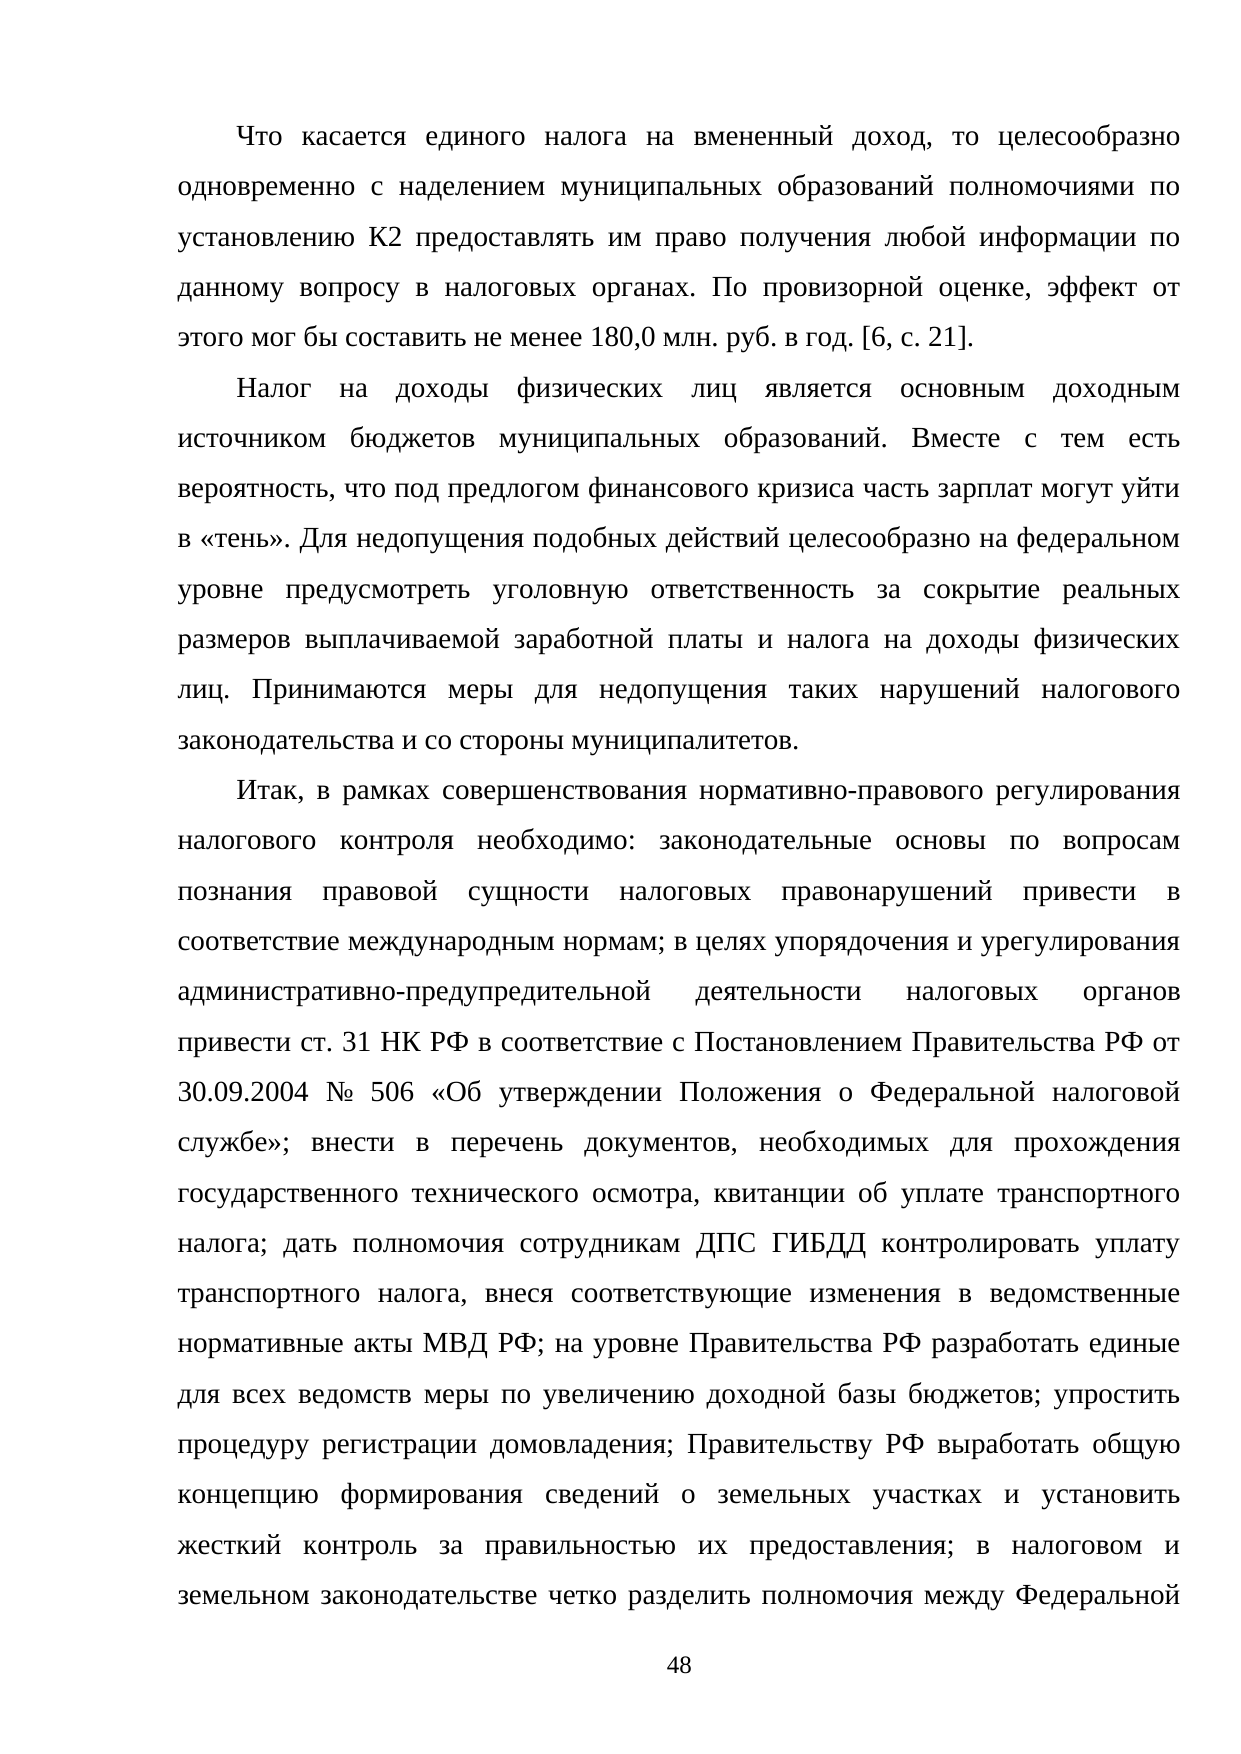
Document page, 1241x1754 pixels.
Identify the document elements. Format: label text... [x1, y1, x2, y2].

text Что касается единого налога на вмененный доход, то целесообразно одновременно с наделением муниципальных образований полномочиями по установлению К2 предоставлять им право получения любой информации по данному вопросу в налоговых органах. По провизорной оценке, эффект от этого мог бы составить не менее 180,0 млн. руб. в год. [6, c. 21]. [177, 118, 1181, 353]
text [177, 772, 1181, 1611]
text Налог на доходы физических лиц является основным доходным источником бюджетов муниципальных образований. Вместе с тем есть вероятность, что под предлогом финансового кризиса часть зарплат могут уйти в «тень». Для недопущения подобных действий целесообразно на федеральном уровне предусмотреть уголовную ответственность за сокрытие реальных размеров выплачиваемой заработной платы и налога на доходы физических лиц. Принимаются меры для недопущения таких нарушений налогового законодательства и со стороны муниципалитетов. [177, 370, 1181, 755]
